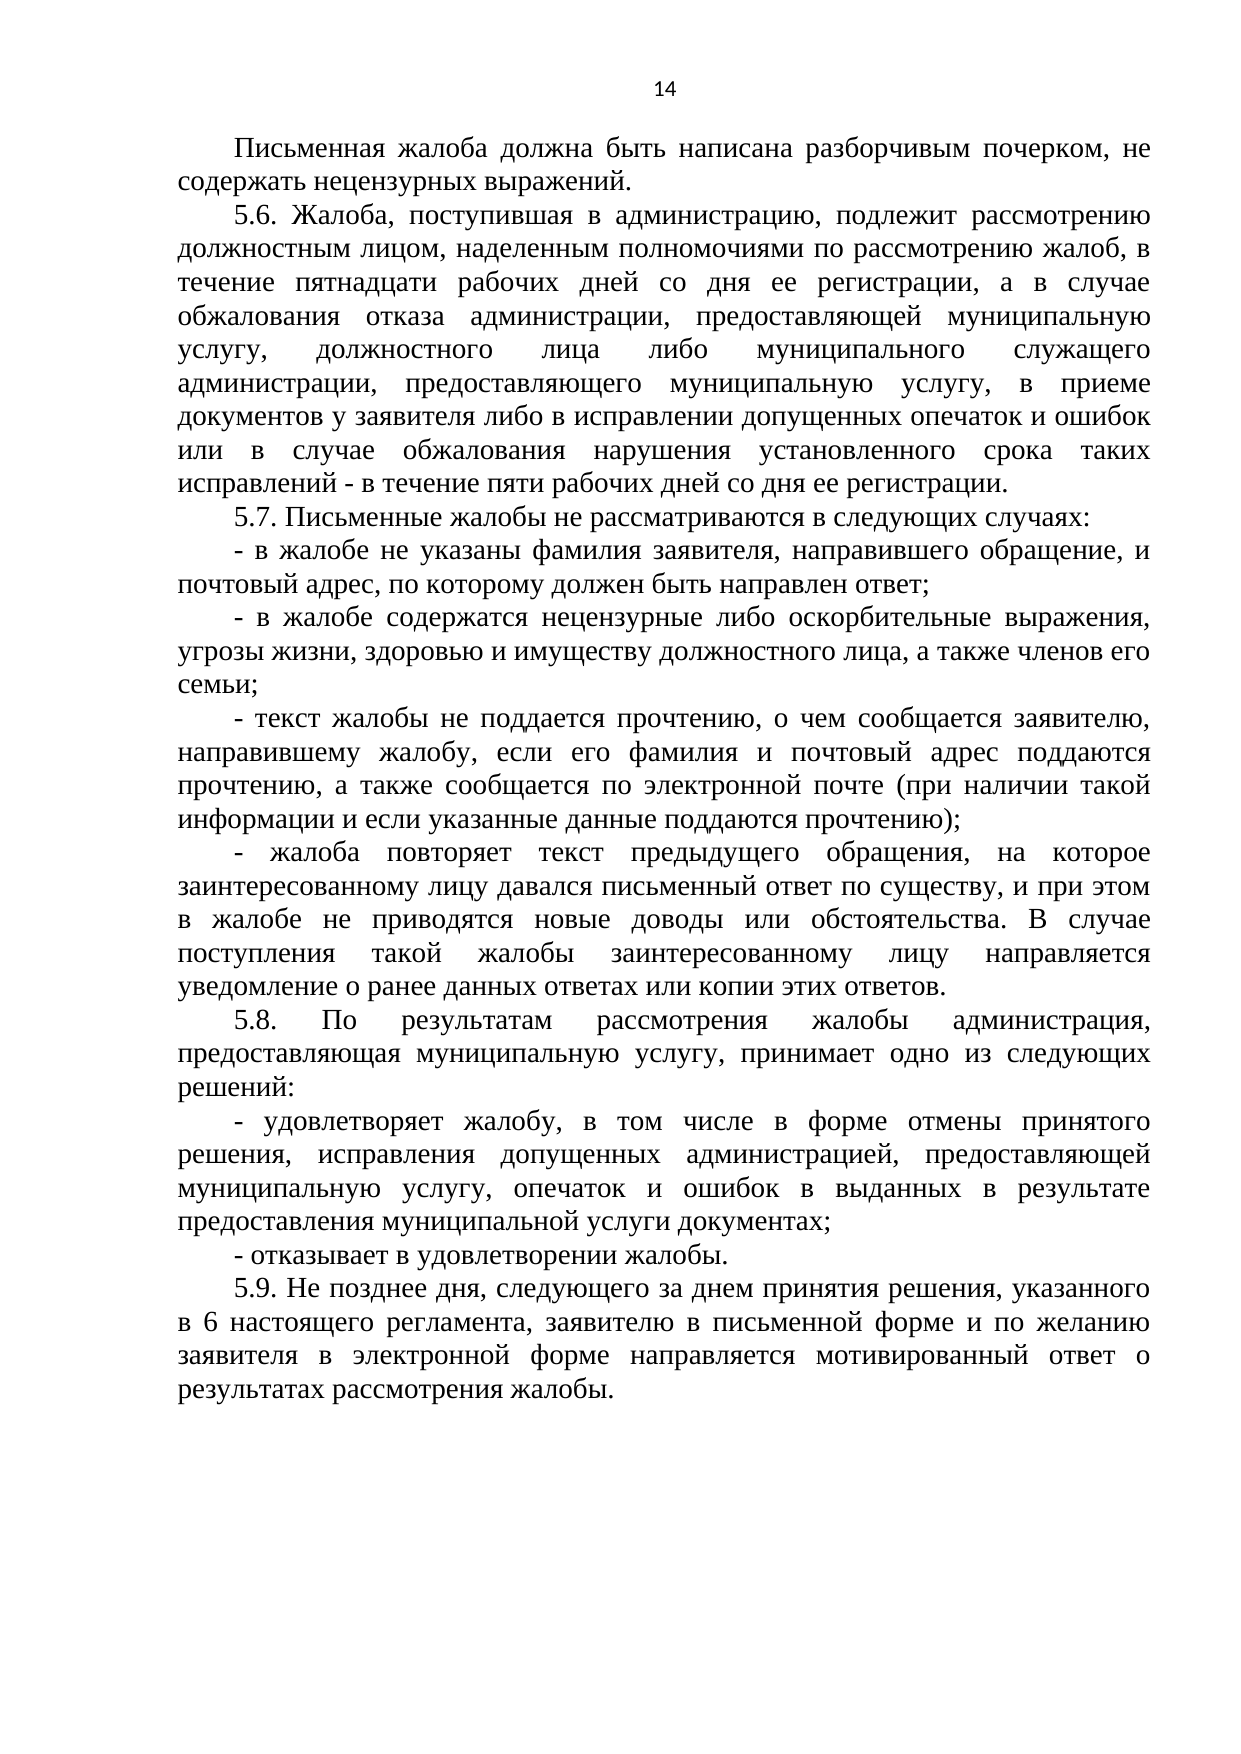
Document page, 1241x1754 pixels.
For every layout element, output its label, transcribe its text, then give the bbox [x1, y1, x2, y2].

text 5.6. Жалоба, поступившая в администрацию, подлежит рассмотрению должностным лицом, наделенным полномочиями по рассмотрению жалоб, в течение пятнадцати рабочих дней со дня ее регистрации, а в случае обжалования отказа администрации, предоставляющей муниципальную услугу, должностного лица либо муниципального служащего администрации, предоставляющего муниципальную услугу, в приеме документов у заявителя либо в исправлении допущенных опечаток и ошибок или в случае обжалования нарушения установленного срока таких исправлений - в течение пяти рабочих дней со дня ее регистрации. [177, 197, 1152, 499]
text 5.9. Не позднее дня, следующего за днем принятия решения, указанного в 6 настоящего регламента, заявителю в письменной форме и по желанию заявителя в электронной форме направляется мотивированный ответ о результатах рассмотрения жалобы. [177, 1270, 1152, 1404]
text - текст жалобы не поддается прочтению, о чем сообщается заявителю, направившему жалобу, если его фамилия и почтовый адрес поддаются прочтению, а также сообщается по электронной почте (при наличии такой информации и если указанные данные поддаются прочтению); [177, 700, 1152, 834]
text Письменная жалоба должна быть написана разборчивым почерком, не содержать нецензурных выражений. [177, 130, 1152, 197]
text - отказывает в удовлетворении жалобы. [177, 1237, 1152, 1270]
text - жалоба повторяет текст предыдущего обращения, на которое заинтересованному лицу давался письменный ответ по существу, и при этом в жалобе не приводятся новые доводы или обстоятельства. В случае поступления такой жалобы заинтересованному лицу направляется уведомление о ранее данных ответах или копии этих ответов. [177, 834, 1152, 1002]
text 5.8. По результатам рассмотрения жалобы администрация, предоставляющая муниципальную услугу, принимает одно из следующих решений: [177, 1002, 1152, 1103]
text - в жалобе не указаны фамилия заявителя, направившего обращение, и почтовый адрес, по которому должен быть направлен ответ; [177, 532, 1152, 599]
text 5.7. Письменные жалобы не рассматриваются в следующих случаях: [177, 499, 1152, 532]
text - удовлетворяет жалобу, в том числе в форме отмены принятого решения, исправления допущенных администрацией, предоставляющей муниципальную услугу, опечаток и ошибок в выданных в результате предоставления муниципальной услуги документах; [177, 1103, 1152, 1237]
text - в жалобе содержатся нецензурные либо оскорбительные выражения, угрозы жизни, здоровью и имуществу должностного лица, а также членов его семьи; [177, 599, 1152, 700]
